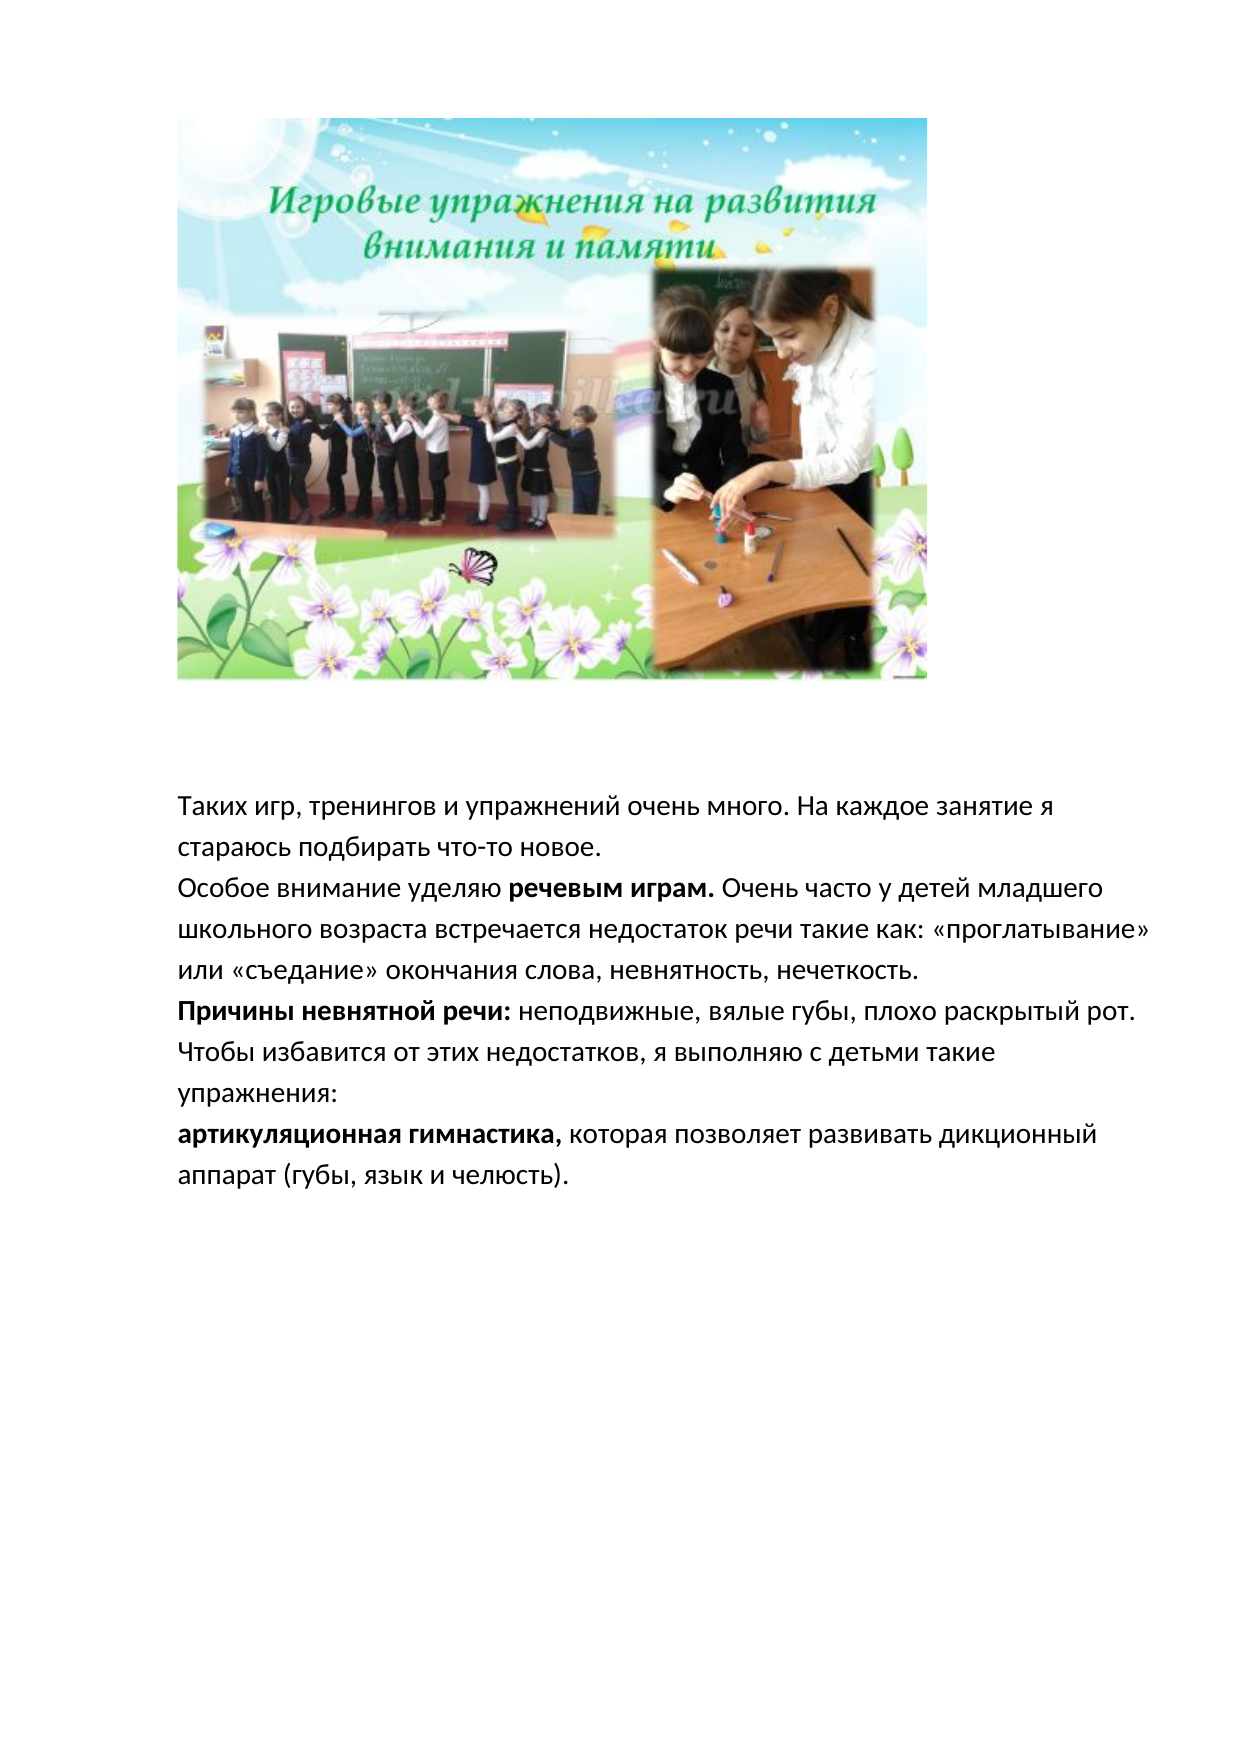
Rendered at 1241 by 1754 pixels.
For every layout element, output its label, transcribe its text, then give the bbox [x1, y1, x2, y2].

text Таких игр, тренингов и упражнений очень много. На каждое занятие я стараюсь подбирать что-то новое. Особое внимание уделяю речевым играм. Очень часто у детей младшего школьного возраста встречается недостаток речи такие как: «проглатывание» или «съедание» окончания слова, невнятность, нечеткость. Причины невнятной речи: неподвижные, вялые губы, плохо раскрытый рот. Чтобы избавится от этих недостатков, я выполняю с детьми такие упражнения: артикуляционная гимнастика, которая позволяет развивать дикционный аппарат (губы, язык и челюсть). [177, 706, 1152, 1192]
picture [177, 118, 928, 681]
